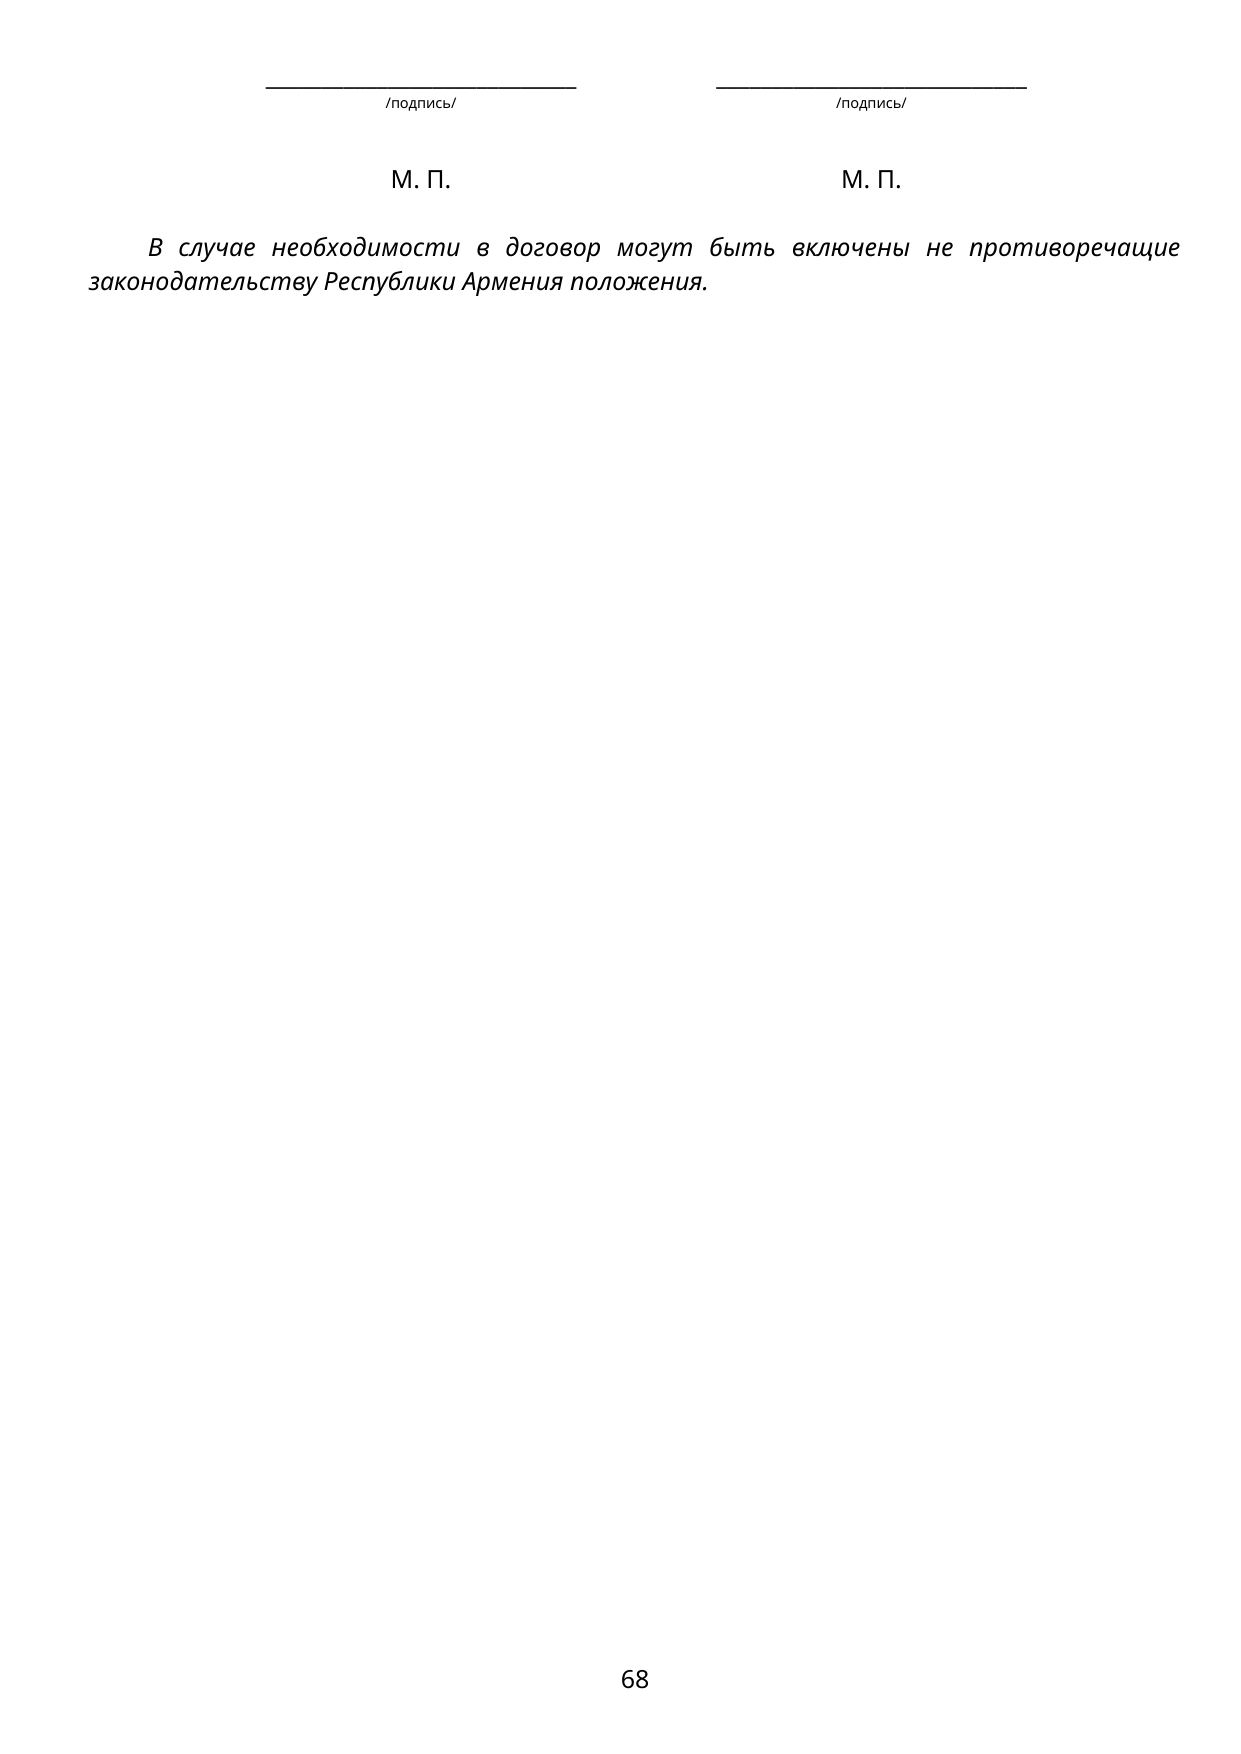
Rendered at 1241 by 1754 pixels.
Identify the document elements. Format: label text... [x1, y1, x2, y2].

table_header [657, 59, 1085, 195]
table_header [185, 59, 657, 195]
text В случае необходимости в договор могут быть включены не противоречащие законодательству Республики Армения положения. [89, 229, 1181, 297]
